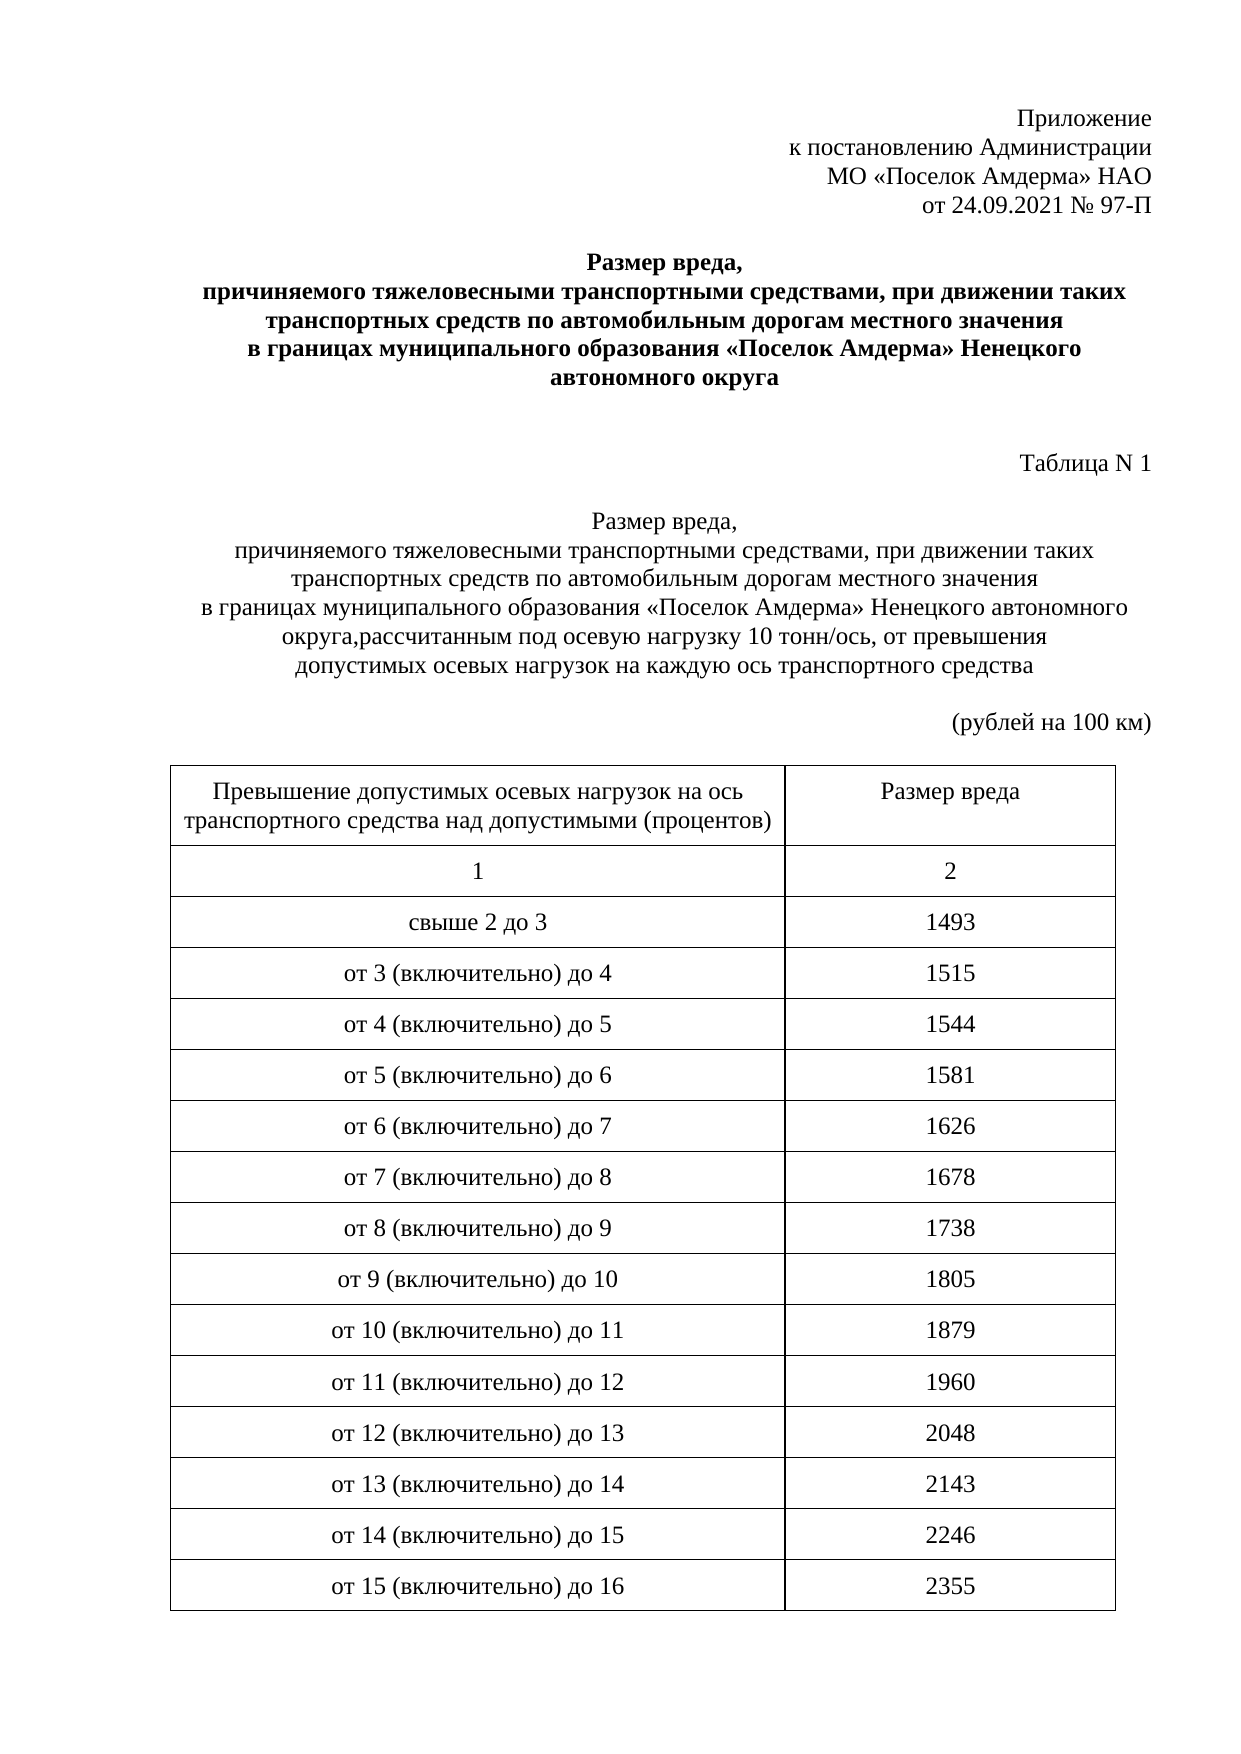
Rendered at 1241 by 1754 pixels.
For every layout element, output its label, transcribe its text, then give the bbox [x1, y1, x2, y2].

table_cell 2 [786, 846, 1115, 896]
table_cell 1678 [786, 1152, 1115, 1202]
table_cell 1515 [786, 948, 1115, 998]
table_cell от 15 (включительно) до 16 [171, 1560, 784, 1610]
table_cell 1493 [786, 897, 1115, 947]
text в границах муниципального образования «Поселок Амдерма» Ненецкого автономного округа [177, 333, 1152, 391]
table_cell от 4 (включительно) до 5 [171, 999, 784, 1049]
text к постановлению Администрации [177, 132, 1152, 161]
table_cell 1960 [786, 1356, 1115, 1406]
table_cell от 12 (включительно) до 13 [171, 1407, 784, 1457]
text Приложение [177, 103, 1152, 132]
table_cell от 3 (включительно) до 4 [171, 948, 784, 998]
table_cell 1544 [786, 999, 1115, 1049]
table_cell свыше 2 до 3 [171, 897, 784, 947]
text (рублей на 100 км) [177, 707, 1152, 736]
table_cell 1805 [786, 1254, 1115, 1304]
text Размер вреда, [177, 506, 1152, 535]
table_cell от 5 (включительно) до 6 [171, 1050, 784, 1100]
text от 24.09.2021 № 97-П [177, 190, 1152, 218]
text в границах муниципального образования «Поселок Амдерма» Ненецкого автономного округа,рассчитанным под осевую нагрузку 10 тонн/ось, от превышения [177, 592, 1152, 650]
table_cell 1 [171, 846, 784, 896]
table_cell 2246 [786, 1509, 1115, 1559]
table_cell 2143 [786, 1458, 1115, 1508]
table_cell 1626 [786, 1101, 1115, 1151]
table_cell 2048 [786, 1407, 1115, 1457]
table_cell от 9 (включительно) до 10 [171, 1254, 784, 1304]
text МО «Поселок Амдерма» НАО [177, 161, 1152, 190]
table_cell от 13 (включительно) до 14 [171, 1458, 784, 1508]
table_header Превышение допустимых осевых нагрузок на ось транспортного средства над допустимыми (процентов) [171, 766, 784, 844]
table_cell от 14 (включительно) до 15 [171, 1509, 784, 1559]
table_cell от 11 (включительно) до 12 [171, 1356, 784, 1406]
text причиняемого тяжеловесными транспортными средствами, при движении таких транспортных средств по автомобильным дорогам местного значения [177, 535, 1152, 592]
table_cell 1581 [786, 1050, 1115, 1100]
table_cell от 8 (включительно) до 9 [171, 1203, 784, 1253]
table_cell 1738 [786, 1203, 1115, 1253]
text допустимых осевых нагрузок на каждую ось транспортного средства [177, 650, 1152, 678]
text причиняемого тяжеловесными транспортными средствами, при движении таких транспортных средств по автомобильным дорогам местного значения [177, 276, 1152, 333]
table_cell от 6 (включительно) до 7 [171, 1101, 784, 1151]
table_cell 1879 [786, 1305, 1115, 1355]
table_cell от 7 (включительно) до 8 [171, 1152, 784, 1202]
table_header Размер вреда [786, 766, 1115, 844]
text Размер вреда, [177, 247, 1152, 276]
table_cell от 10 (включительно) до 11 [171, 1305, 784, 1355]
text Таблица N 1 [177, 448, 1152, 477]
table_cell 2355 [786, 1560, 1115, 1610]
